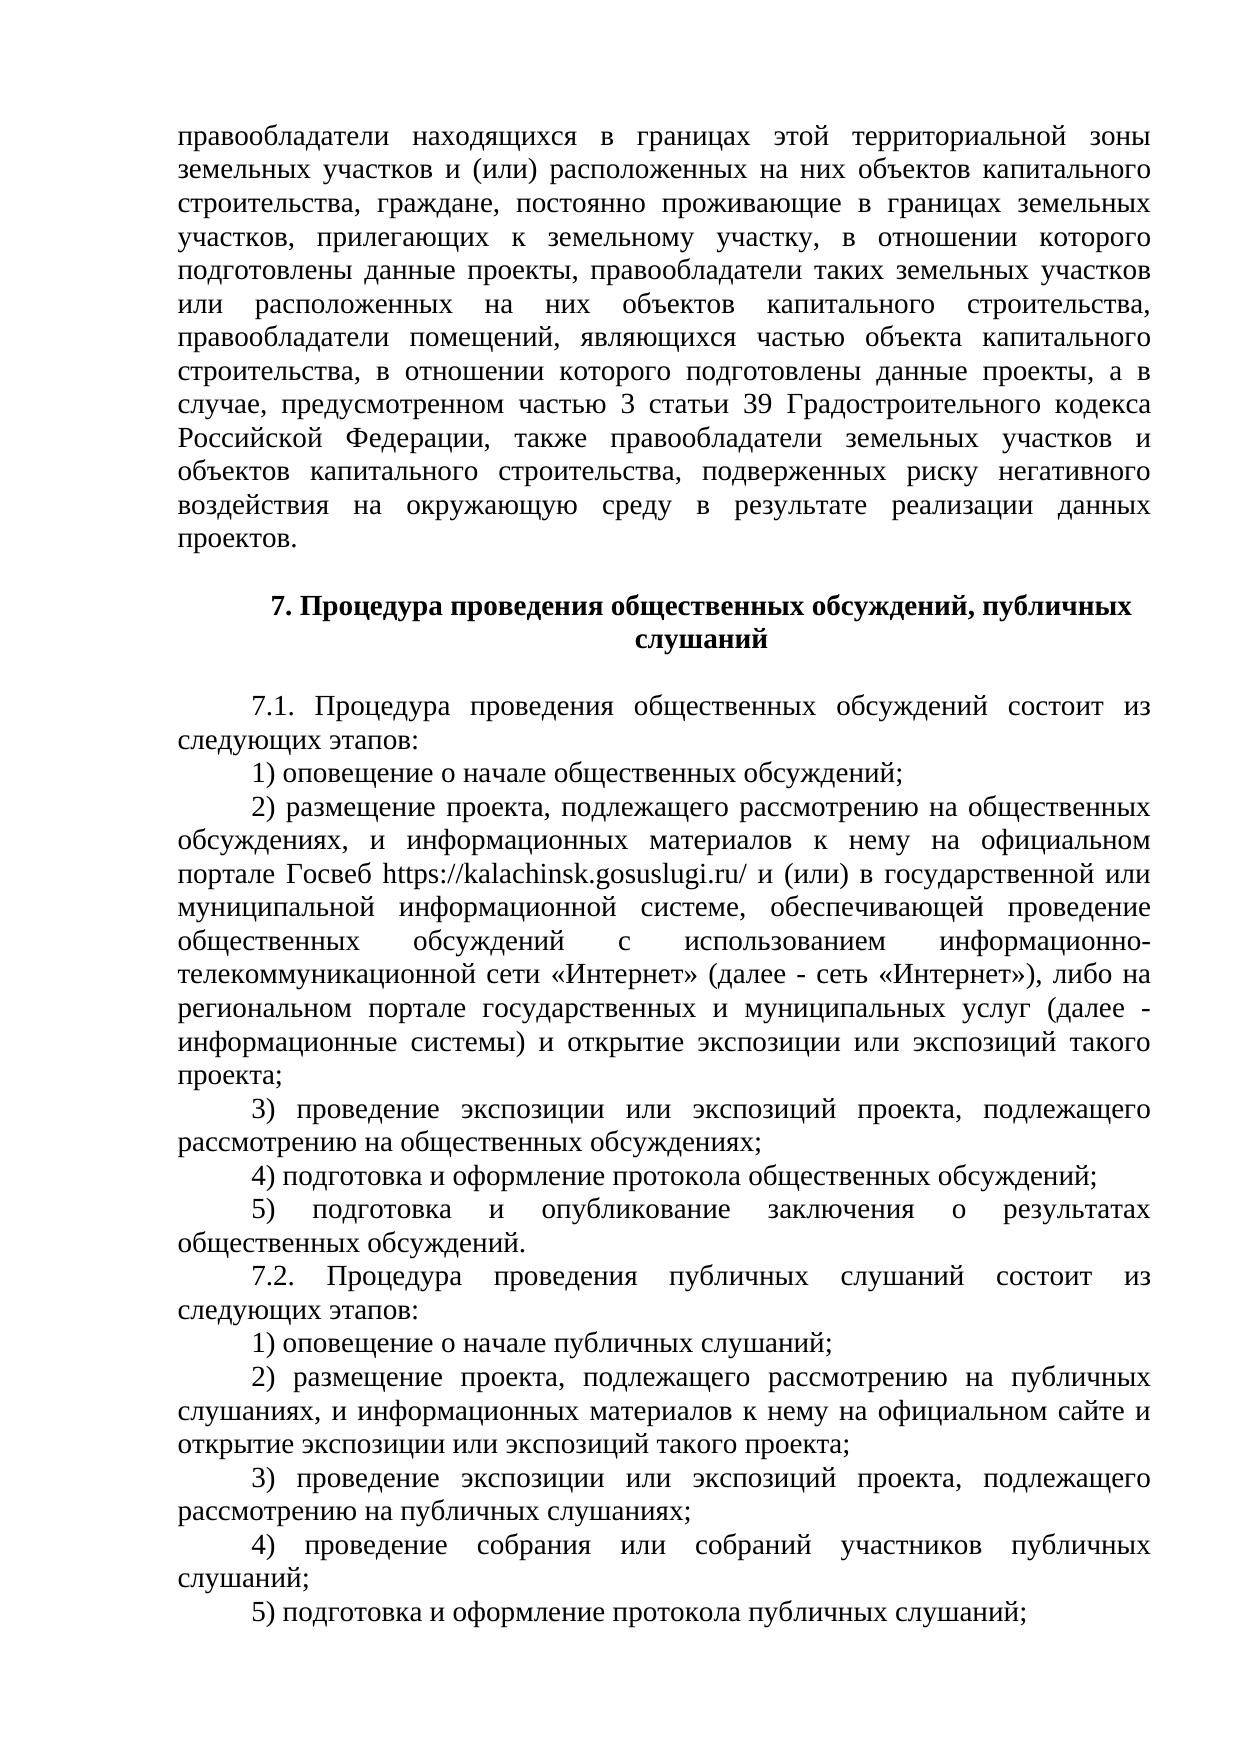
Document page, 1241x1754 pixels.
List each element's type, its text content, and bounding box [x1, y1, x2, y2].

text 7.2. Процедура проведения публичных слушаний состоит из следующих этапов: [177, 1258, 1152, 1326]
text 7.1. Процедура проведения общественных обсуждений состоит из следующих этапов: [177, 688, 1152, 755]
title 7. Процедура проведения общественных обсуждений, публичных [177, 588, 1152, 621]
text 3) проведение экспозиции или экспозиций проекта, подлежащего рассмотрению на общественных обсуждениях; [177, 1091, 1152, 1158]
text 1) оповещение о начале общественных обсуждений; [177, 755, 1152, 789]
text 2) размещение проекта, подлежащего рассмотрению на публичных слушаниях, и информационных материалов к нему на официальном сайте и открытие экспозиции или экспозиций такого проекта; [177, 1359, 1152, 1460]
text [177, 118, 1152, 554]
text 3) проведение экспозиции или экспозиций проекта, подлежащего рассмотрению на публичных слушаниях; [177, 1460, 1152, 1527]
title слушаний [177, 621, 1152, 655]
text 2) размещение проекта, подлежащего рассмотрению на общественных обсуждениях, и информационных материалов к нему на официальном портале Госвеб https://kalachinsk.gosuslugi.ru/ и (или) в государственной или муниципальной информационной системе, обеспечивающей проведение общественных обсуждений с использованием информационно-телекоммуникационной сети «Интернет» (далее - сеть «Интернет»), либо на региональном портале государственных и муниципальных услуг (далее - информационные системы) и открытие экспозиции или экспозиций такого проекта; [177, 789, 1152, 1091]
text 4) подготовка и оформление протокола общественных обсуждений; [177, 1158, 1152, 1191]
text 1) оповещение о начале публичных слушаний; [177, 1326, 1152, 1359]
text 5) подготовка и опубликование заключения о результатах общественных обсуждений. [177, 1191, 1152, 1258]
text 5) подготовка и оформление протокола публичных слушаний; [177, 1594, 1152, 1627]
text 4) проведение собрания или собраний участников публичных слушаний; [177, 1527, 1152, 1594]
